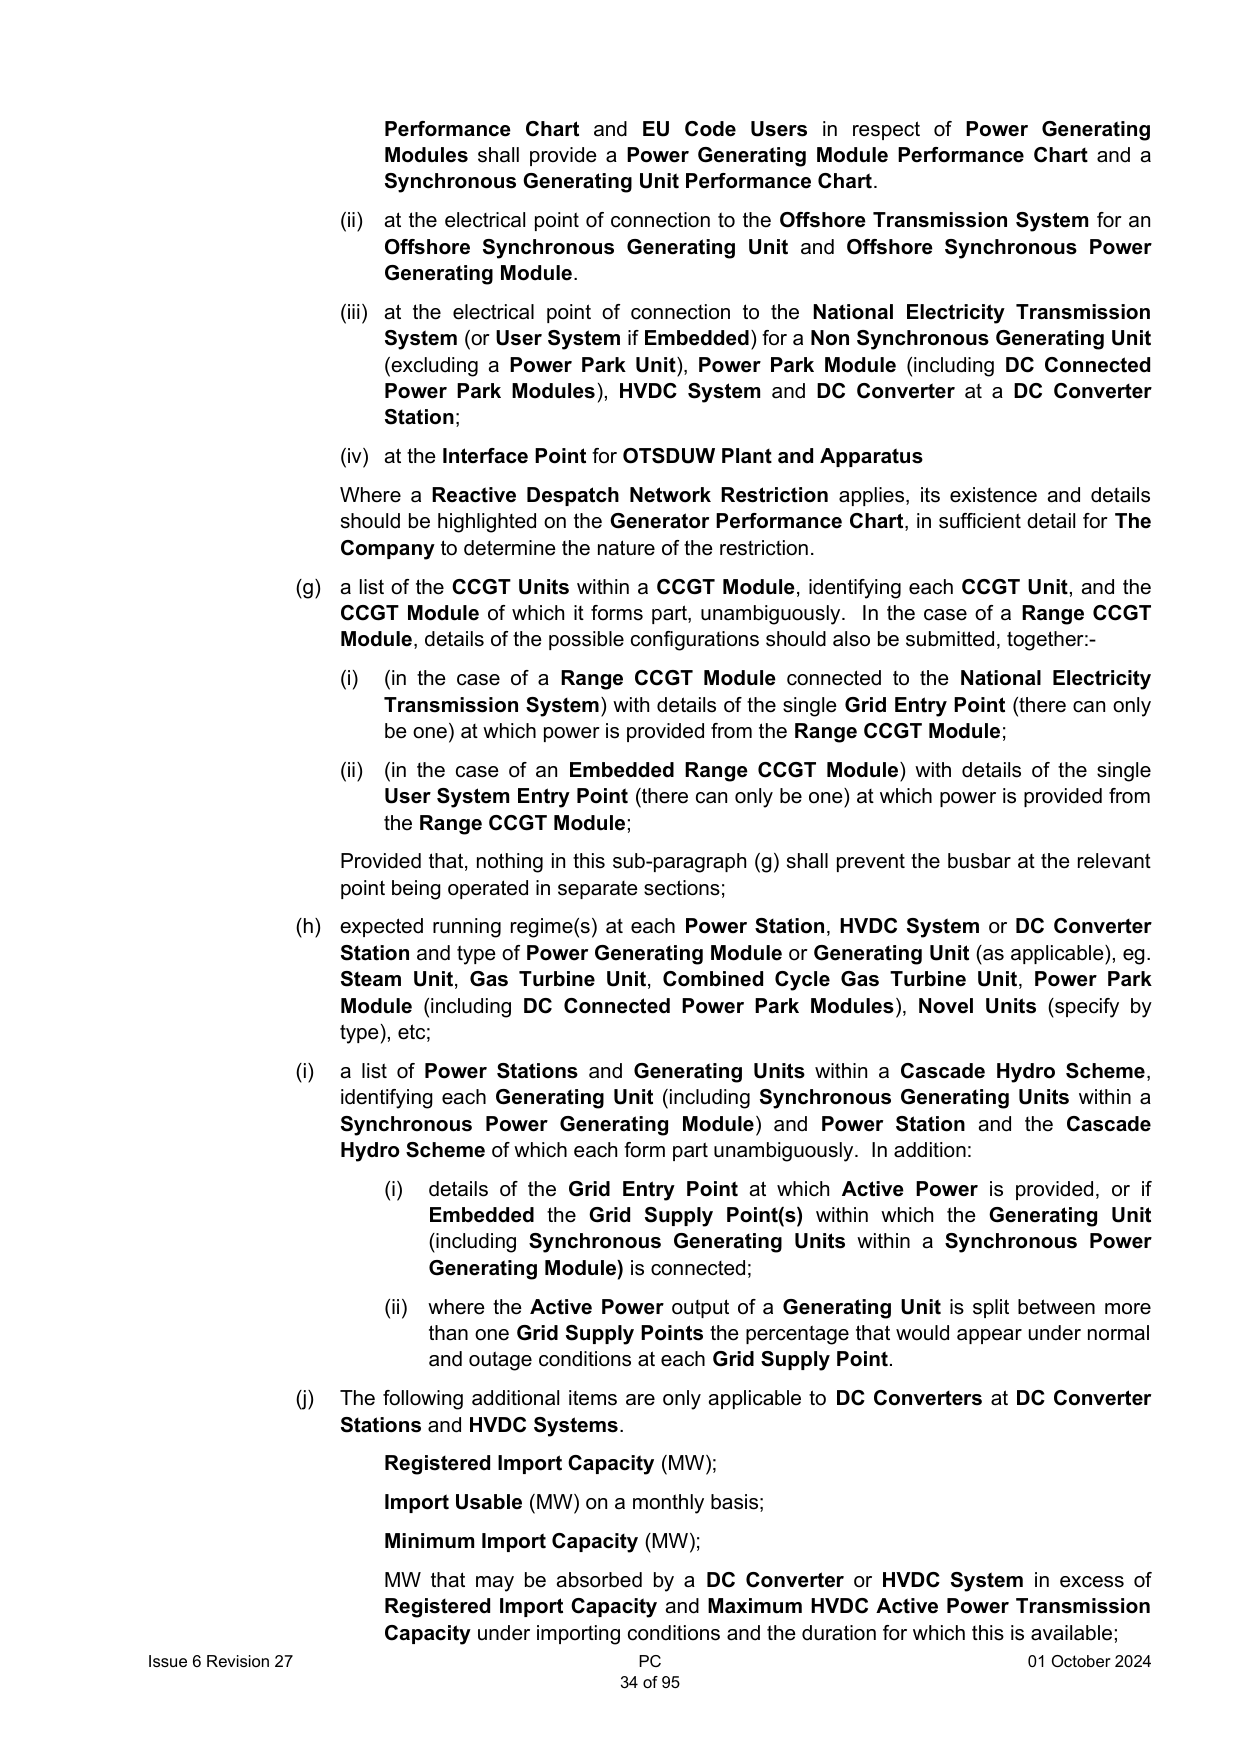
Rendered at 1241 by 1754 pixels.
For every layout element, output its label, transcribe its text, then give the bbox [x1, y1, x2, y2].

text Provided that, nothing in this sub-paragraph (g) shall prevent the busbar at the relevant point being operated in separate sections; [295, 849, 1152, 899]
text Minimum Import Capacity (MW); [340, 1529, 1152, 1553]
text (i) details of the Grid Entry Point at which Active Power is provided, or if Embedded the Grid Supply Point(s) within which the Generating Unit (including Synchronous Generating Units within a Synchronous Power Generating Module) is connected; [384, 1177, 1152, 1279]
text MW that may be absorbed by a DC Converter or HVDC System in excess of Registered Import Capacity and Maximum HVDC Active Power Transmission Capacity under importing conditions and the duration for which this is available; [340, 1568, 1152, 1644]
text (j) The following additional items are only applicable to DC Converters at DC Converter Stations and HVDC Systems. [295, 1386, 1152, 1436]
text (ii) at the electrical point of connection to the Offshore Transmission System for an Offshore Synchronous Generating Unit and Offshore Synchronous Power Generating Module. [340, 208, 1152, 285]
text (iii) at the electrical point of connection to the National Electricity Transmission System (or User System if Embedded) for a Non Synchronous Generating Unit (excluding a Power Park Unit), Power Park Module (including DC Connected Power Park Modules), HVDC System and DC Converter at a DC Converter Station; [340, 300, 1152, 429]
text (iv) at the Interface Point for OTSDUW Plant and Apparatus [340, 444, 1152, 468]
text (h) expected running regime(s) at each Power Station, HVDC System or DC Converter Station and type of Power Generating Module or Generating Unit (as applicable), eg. Steam Unit, Gas Turbine Unit, Combined Cycle Gas Turbine Unit, Power Park Module (including DC Connected Power Park Modules), Novel Units (specify by type), etc; [295, 914, 1152, 1044]
text (i) a list of Power Stations and Generating Units within a Cascade Hydro Scheme, identifying each Generating Unit (including Synchronous Generating Units within a Synchronous Power Generating Module) and Power Station and the Cascade Hydro Scheme of which each form part unambiguously. In addition: [295, 1059, 1152, 1162]
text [340, 117, 1152, 193]
text Where a Reactive Despatch Network Restriction applies, its existence and details should be highlighted on the Generator Performance Chart, in sufficient detail for The Company to determine the nature of the restriction. [295, 483, 1152, 559]
text (g) a list of the CCGT Units within a CCGT Module, identifying each CCGT Unit, and the CCGT Module of which it forms part, unambiguously. In the case of a Range CCGT Module, details of the possible configurations should also be submitted, together:- [295, 574, 1152, 651]
text (ii) where the Active Power output of a Generating Unit is split between more than one Grid Supply Points the percentage that would appear under normal and outage conditions at each Grid Supply Point. [384, 1294, 1152, 1371]
text (ii) (in the case of an Embedded Range CCGT Module) with details of the single User System Entry Point (there can only be one) at which power is provided from the Range CCGT Module; [340, 758, 1152, 834]
text Import Usable (MW) on a monthly basis; [340, 1490, 1152, 1514]
text (i) (in the case of a Range CCGT Module connected to the National Electricity Transmission System) with details of the single Grid Entry Point (there can only be one) at which power is provided from the Range CCGT Module; [340, 666, 1152, 743]
text Registered Import Capacity (MW); [340, 1451, 1152, 1475]
